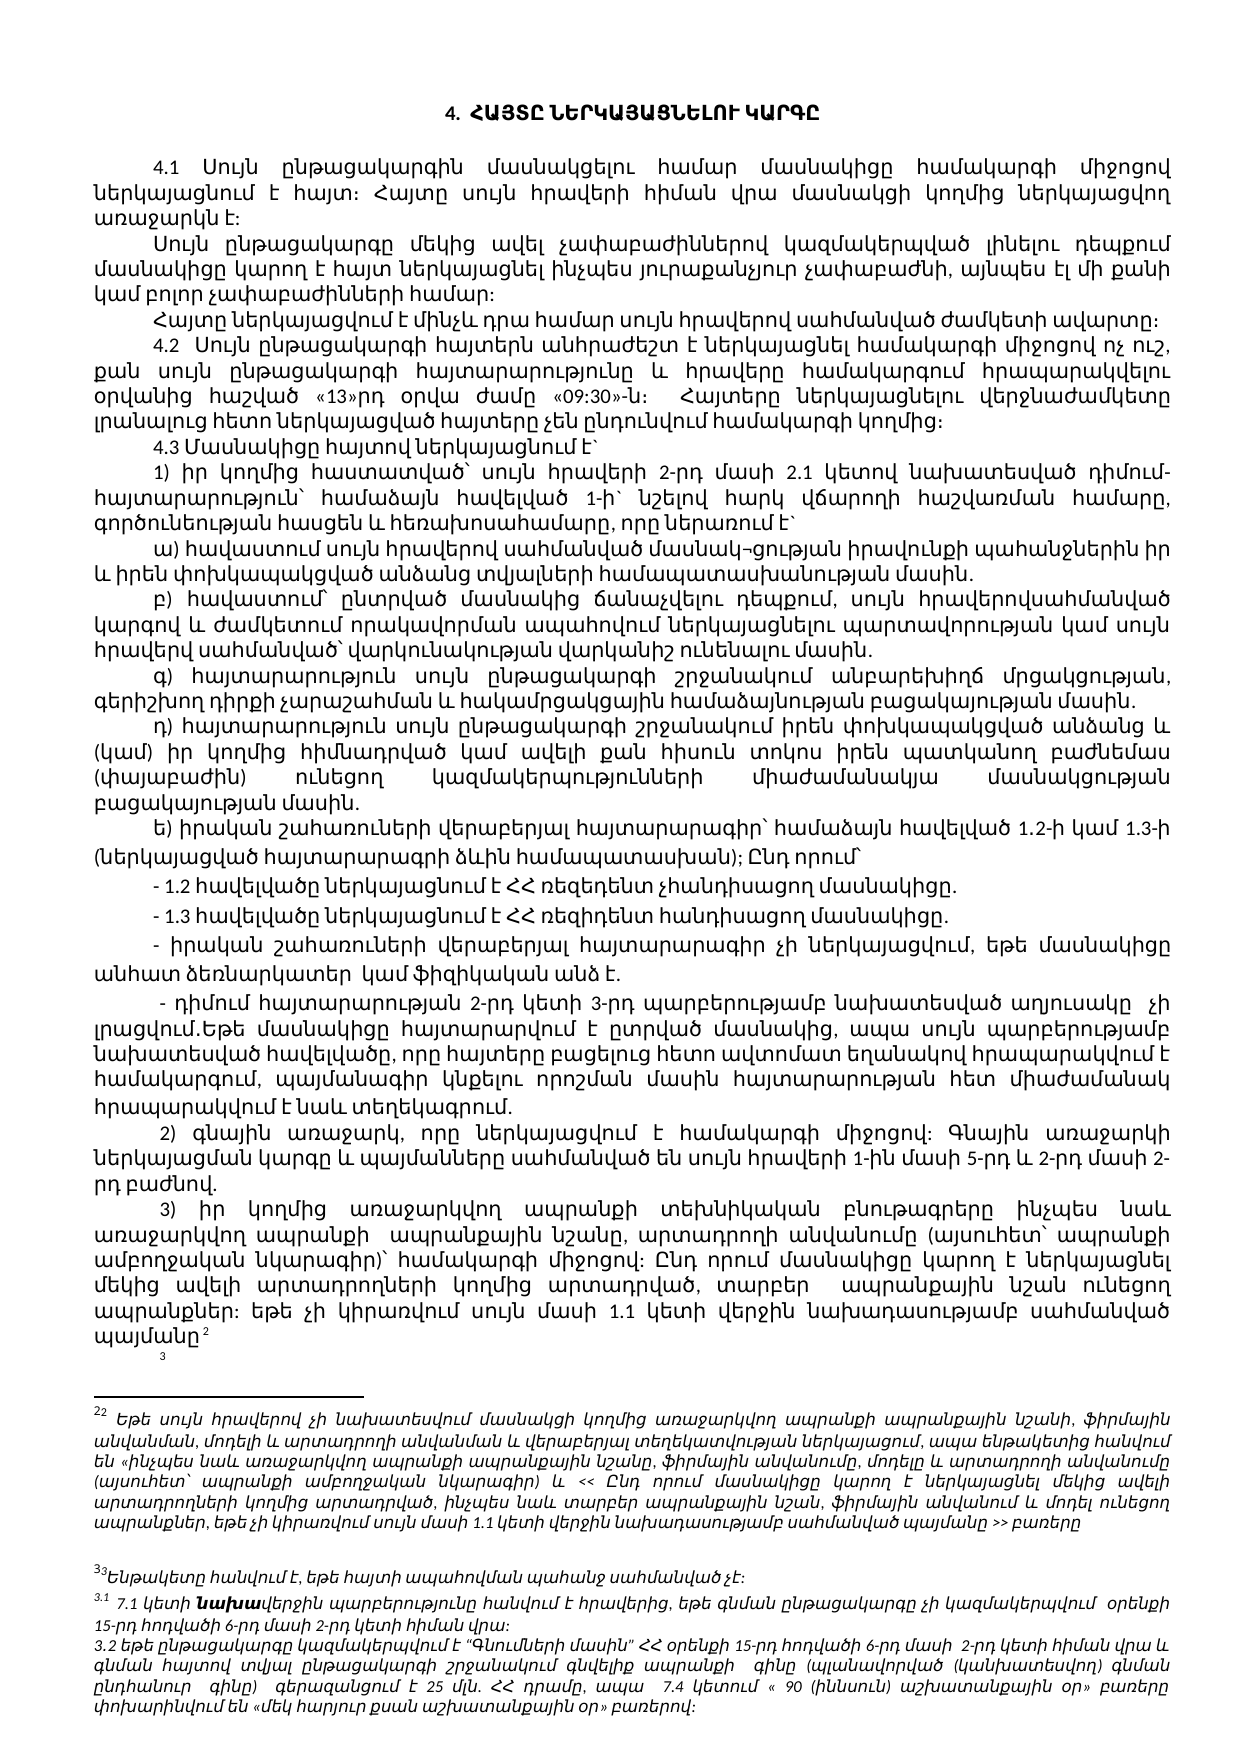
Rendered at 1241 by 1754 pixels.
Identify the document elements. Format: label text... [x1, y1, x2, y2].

text 3 [94, 1349, 1171, 1374]
text 1) իր կողմից հաստատված՝ սույն հրավերի 2-րդ մասի 2.1 կետով նախատեսված դիմում-հայտարարություն՝ համաձայն հավելված 1-ի` նշելով հարկ վճարողի հաշվառման համարը, գործունեության հասցեն և հեռախոսահամարը, որը ներառում է` [94, 459, 1171, 536]
text 4. ՀԱՅՏԸ ՆԵՐԿԱՅԱՑՆԵԼՈՒ ԿԱՐԳԸ [94, 100, 1171, 126]
text 2) գնային առաջարկ, որը ներկայացվում է համակարգի միջոցով: Գնային առաջարկի ներկայացման կարգը և պայմանները սահմանված են սույն հրավերի 1-ին մասի 5-րդ և 2-րդ մասի 2-րդ բաժնով. [94, 1120, 1171, 1196]
text ա) հավաստում սույն հրավերով սահմանված մասնակ¬ցության իրավունքի պահանջներին իր և իրեն փոխկապակցված անձանց տվյալների համապատասխանության մասին. [94, 536, 1171, 587]
text - 1.2 հավելվածը ներկայացնում է ՀՀ ռեզեդենտ չհանդիսացող մասնակիցը. [94, 874, 1171, 899]
text 4.1 Սույն ընթացակարգին մասնակցելու համար մասնակիցը համակարգի միջոցով ներկայացնում է հայտ։ Հայտը սույն հրավերի հիման վրա մասնակցի կողմից ներկայացվող առաջարկն է: [94, 154, 1171, 231]
text 4.2 Սույն ընթացակարգի հայտերն անհրաժեշտ է ներկայացնել համակարգի միջոցով ոչ ուշ, քան սույն ընթացակարգի հայտարարությունը և հրավերը համակարգում հրապարակվելու օրվանից հաշված «13»րդ օրվա ժամը «09:30»-ն։ Հայտերը ներկայացնելու վերջնաժամկետը լրանալուց հետո ներկայացված հայտերը չեն ընդունվում համակարգի կողմից։ [94, 332, 1171, 434]
text ե) իրական շահառուների վերաբերյալ հայտարարագիր՝ համաձայն հավելված 1․2-ի կամ 1.3-ի (ներկայացված հայտարարագրի ձևին համապատասխան); Ընդ որում՝ [94, 815, 1171, 870]
text Սույն ընթացակարգը մեկից ավել չափաբաժիններով կազմակերպված լինելու դեպքում մասնակիցը կարող է հայտ ներկայացնել ինչպես յուրաքանչյուր չափաբաժնի, այնպես էլ մի քանի կամ բոլոր չափաբաժինների համար: [94, 231, 1171, 307]
text դ) հայտարարություն սույն ընթացակարգի շրջանակում իրեն փոխկապակցված անձանց և (կամ) իր կողմից հիմնադրված կամ ավելի քան հիսուն տոկոս իրեն պատկանող բաժնեմաս (փայաբաժին) ունեցող կազմակերպությունների միաժամանակյա մասնակցության բացակայության մասին. [94, 714, 1171, 815]
text - իրական շահառուների վերաբերյալ հայտարարագիր չի ներկայացվում, եթե մասնակիցը անհատ ձեռնարկատեր կամ ֆիզիկական անձ է. [94, 932, 1171, 987]
text Հայտը ներկայացվում է մինչև դրա համար սույն հրավերով սահմանված ժամկետի ավարտը։ [94, 307, 1171, 332]
text - 1.3 հավելվածը ներկայացնում է ՀՀ ռեզիդենտ հանդիսացող մասնակիցը. [94, 903, 1171, 928]
text բ) հավաստում՝ ընտրված մասնակից ճանաչվելու դեպքում, սույն հրավերովսահմանված կարգով և ժամկետում որակավորման ապահովում ներկայացնելու պարտավորության կամ սույն հրավերվ սահմանված՝ վարկունակության վարկանիշ ունենալու մասին. [94, 587, 1171, 663]
text 4.3 Մասնակիցը հայտով ներկայացնում է` [94, 434, 1171, 459]
text - դիմում հայտարարության 2-րդ կետի 3-րդ պարբերությամբ նախատեսված աղյուսակը չի լրացվում․Եթե մասնակիցը հայտարարվում է ըտրված մասնակից, ապա սույն պարբերությամբ նախատեսված հավելվածը, որը հայտերը բացելուց հետո ավտոմատ եղանակով հրապարակվում է համակարգում, պայմանագիր կնքելու որոշման մասին հայտարարության հետ միաժամանակ հրապարակվում է նաև տեղեկագրում. [94, 990, 1171, 1120]
text գ) հայտարարություն սույն ընթացակարգի շրջանակում անբարեխիղճ մրցակցության, գերիշխող դիրքի չարաշահման և հակամրցակցային համաձայնության բացակայության մասին. [94, 663, 1171, 714]
text 3) իր կողմից առաջարկվող ապրանքի տեխնիկական բնութագրերը ինչպես նաև առաջարկվող ապրանքի ապրանքային նշանը, արտադրողի անվանումը (այսուհետ՝ ապրանքի ամբողջական նկարագիր)՝ համակարգի միջոցով: Ընդ որում մասնակիցը կարող է ներկայացնել մեկից ավելի արտադրողների կողմից արտադրված, տարբեր ապրանքային նշան ունեցող ապրանքներ: եթե չի կիրառվում սույն մասի 1.1 կետի վերջին նախադասությամբ սահմանված պայմանը 2 [94, 1196, 1171, 1349]
